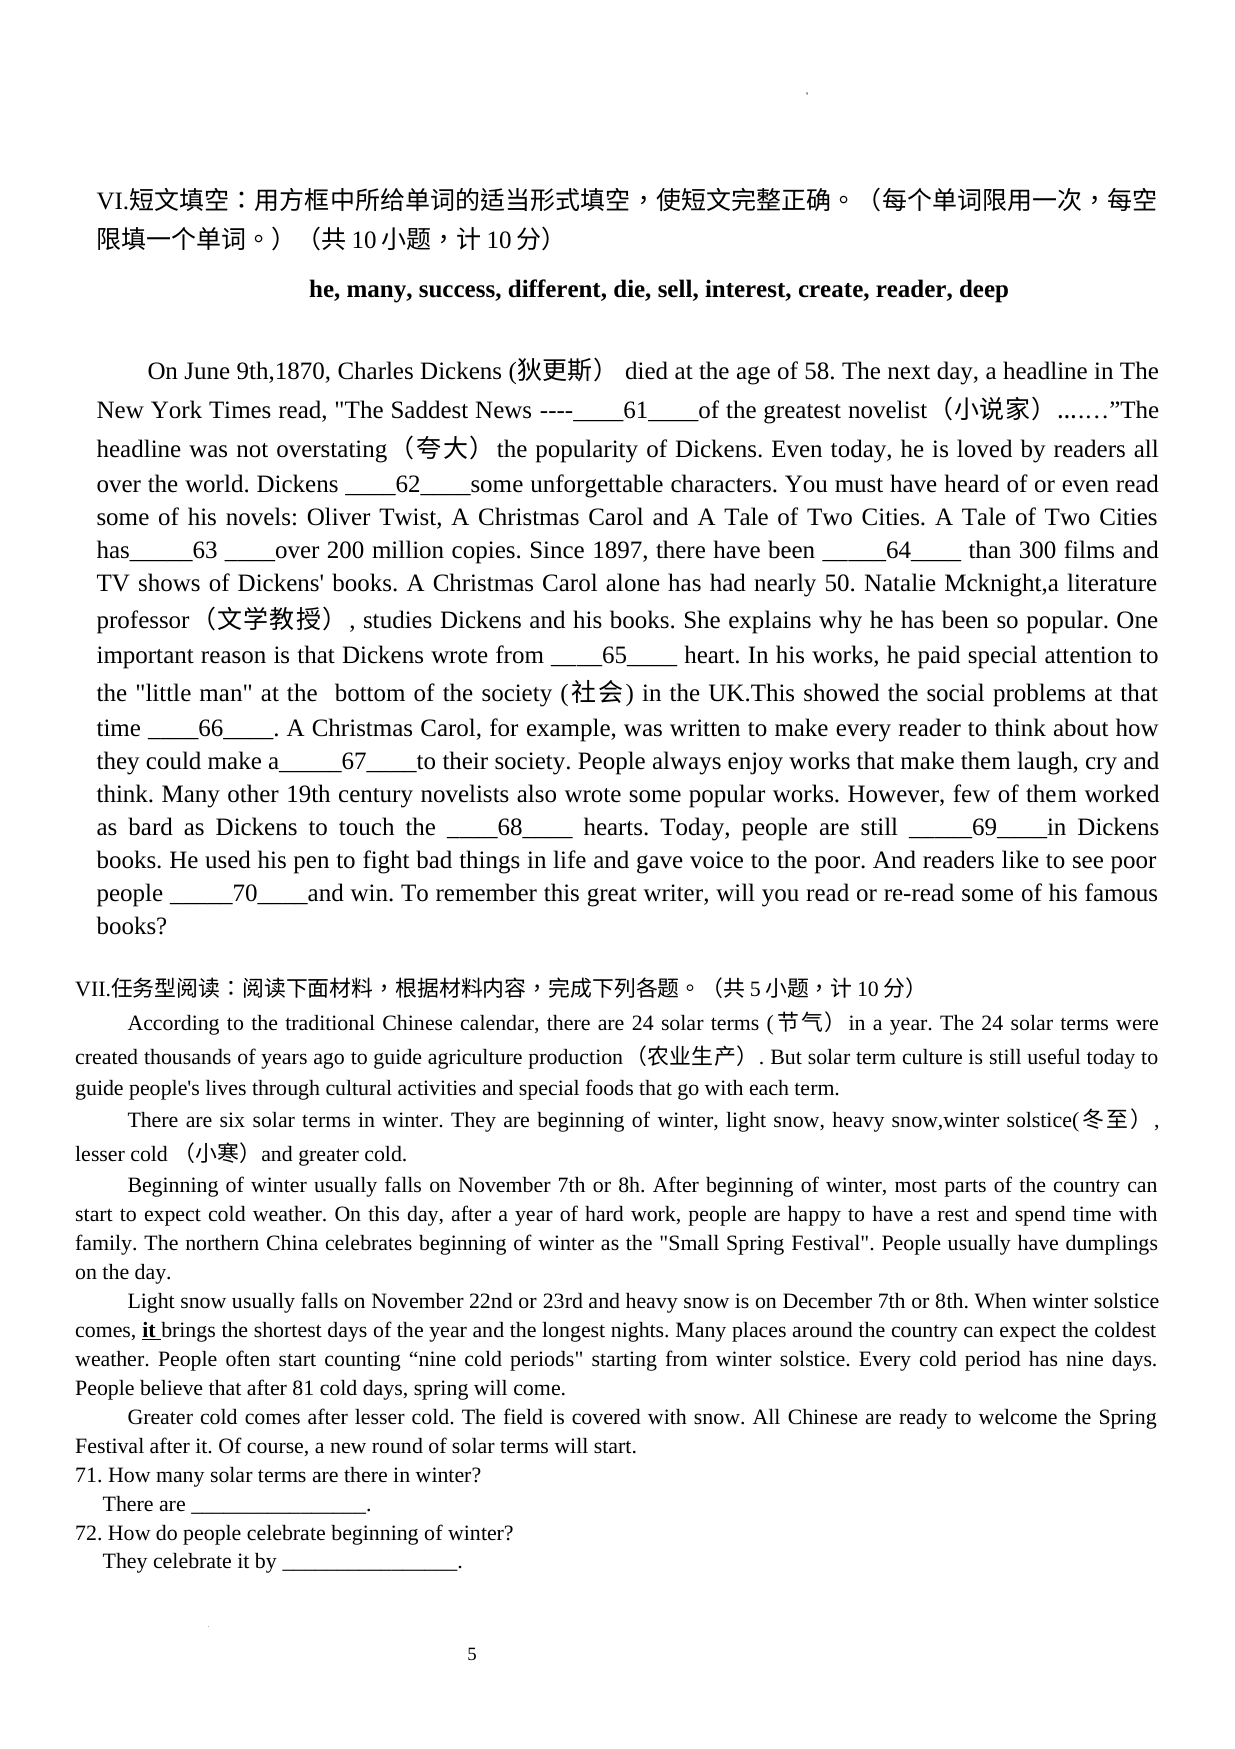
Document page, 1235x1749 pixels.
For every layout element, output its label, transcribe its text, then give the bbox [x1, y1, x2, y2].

list How many solar terms are there in winter? [75, 1462, 1159, 1487]
text he, many, success, different, die, sell, interest, create, reader, deep [126, 274, 1159, 303]
text Beginning of winter usually falls on November 7th or 8h. After beginning of winter, most parts of the country can start to expect cold weather. On this day, after a year of hard work, people are happy to have a rest and spend time with family. The northern China celebrates beginning of winter as the "Small Spring Festival". People usually have dumplings on the day. [75, 1172, 1159, 1284]
text Light snow usually falls on November 22nd or 23rd and heavy snow is on December 7th or 8th. When winter solstice comes, it brings the shortest days of the year and the longest nights. Many places around the country can expect the coldest weather. People often start counting “nine cold periods" starting from winter solstice. Every cold period has nine days. People believe that after 81 cold days, spring will come. [75, 1288, 1159, 1400]
text VI.短文填空：用方框中所给单词的适当形式填空，使短文完整正确。（每个单词限用一次，每空限填一个单词。）（共10小题，计10分） [96, 183, 1159, 256]
text According to the traditional Chinese calendar, there are 24 solar terms (节气）in a year. The 24 solar terms were created thousands of years ago to guide agriculture production（农业生产）. But solar term culture is still useful today to guide people's lives through cultural activities and special foods that go with each term. [75, 1007, 1159, 1100]
text VII.任务型阅读：阅读下面材料，根据材料内容，完成下列各题。（共5小题，计10分） [75, 973, 1159, 1003]
text Greater cold comes after lesser cold. The field is covered with snow. All Chinese are ready to welcome the Spring Festival after it. Of course, a new round of solar terms will start. [75, 1404, 1159, 1458]
text They celebrate it by ________________. [75, 1548, 1159, 1574]
list There are ________________. [75, 1491, 1159, 1516]
text There are six solar terms in winter. They are beginning of winter, light snow, heavy snow,winter solstice(冬至）, lesser cold （小寒）and greater cold. [75, 1104, 1159, 1168]
text On June 9th,1870, Charles Dickens (狄更斯） died at the age of 58. The next day, a headline in The New York Times read, "The Saddest News ----____61____of the greatest novelist（小说家）….…”The headline was not overstating（夸大）the popularity of Dickens. Even today, he is loved by readers all over the world. Dickens ____62____some unforgettable characters. You must have heard of or even read some of his novels: Oliver Twist, A Christmas Carol and A Tale of Two Cities. A Tale of Two Cities has_____63 ____over 200 million copies. Since 1897, there have been _____64____ than 300 films and TV shows of Dickens' books. A Christmas Carol alone has had nearly 50. Natalie Mcknight,a literature professor（文学教授）, studies Dickens and his books. She explains why he has been so popular. One important reason is that Dickens wrote from ____65____ heart. In his works, he paid special attention to the "little man" at the bottom of the society (社会) in the UK.This showed the social problems at that time ____66____. A Christmas Carol, for example, was written to make every reader to think about how they could make a_____67____to their society. People always enjoy works that make them laugh, cry and think. Many other 19th century novelists also wrote some popular works. However, few of them worked as bard as Dickens to touch the ____68____ hearts. Today, people are still _____69____in Dickens books. He used his pen to fight bad things in life and gave voice to the poor. And readers like to see poor people _____70____and win. To remember this great writer, will you read or re-read some of his famous books? [96, 353, 1159, 939]
text 72. How do people celebrate beginning of winter? [75, 1519, 1159, 1545]
